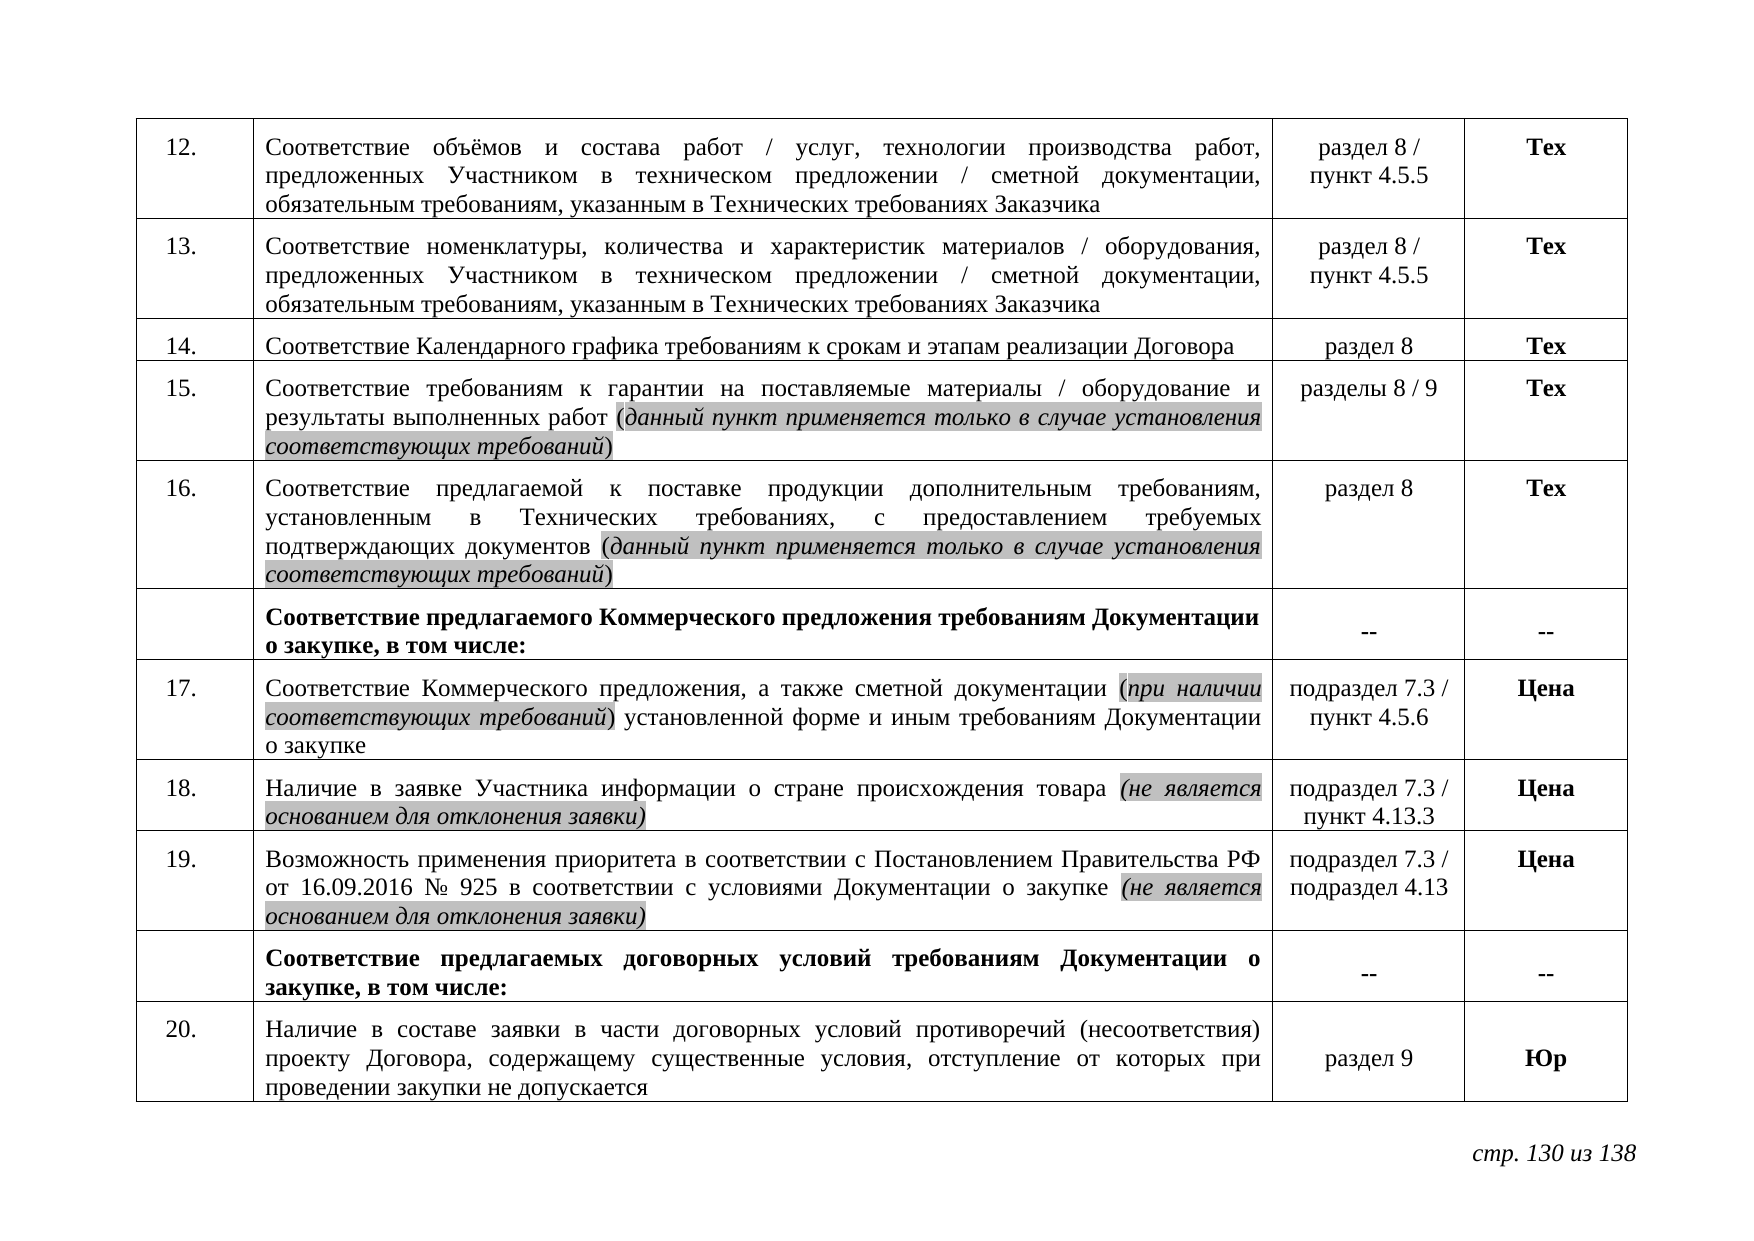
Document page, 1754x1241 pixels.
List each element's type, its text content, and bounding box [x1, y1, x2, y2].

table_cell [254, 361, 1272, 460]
table_cell Тех [1465, 119, 1627, 218]
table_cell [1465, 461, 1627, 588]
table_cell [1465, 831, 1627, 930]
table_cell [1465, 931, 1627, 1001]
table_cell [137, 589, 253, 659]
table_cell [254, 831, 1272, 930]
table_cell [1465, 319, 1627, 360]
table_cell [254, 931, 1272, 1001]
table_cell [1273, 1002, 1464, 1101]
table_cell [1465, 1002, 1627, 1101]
table_cell Соответствие объёмов и состава работ / услуг, технологии производства работ, предложенных Участником в техническом предложении / сметной документации, обязательным требованиям, указанным в Технических требованиях Заказчика [254, 119, 1272, 218]
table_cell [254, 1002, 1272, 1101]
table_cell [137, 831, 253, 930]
table_cell [137, 219, 253, 318]
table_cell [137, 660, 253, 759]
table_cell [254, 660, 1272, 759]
table_cell раздел 8 / пункт 4.5.5 [1273, 119, 1464, 218]
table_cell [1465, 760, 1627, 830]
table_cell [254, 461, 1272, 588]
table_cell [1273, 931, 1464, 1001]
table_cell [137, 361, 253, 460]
table_cell Соответствие номенклатуры, количества и характеристик материалов / оборудования, предложенных Участником в техническом предложении / сметной документации, обязательным требованиям, указанным в Технических требованиях Заказчика [254, 219, 1272, 318]
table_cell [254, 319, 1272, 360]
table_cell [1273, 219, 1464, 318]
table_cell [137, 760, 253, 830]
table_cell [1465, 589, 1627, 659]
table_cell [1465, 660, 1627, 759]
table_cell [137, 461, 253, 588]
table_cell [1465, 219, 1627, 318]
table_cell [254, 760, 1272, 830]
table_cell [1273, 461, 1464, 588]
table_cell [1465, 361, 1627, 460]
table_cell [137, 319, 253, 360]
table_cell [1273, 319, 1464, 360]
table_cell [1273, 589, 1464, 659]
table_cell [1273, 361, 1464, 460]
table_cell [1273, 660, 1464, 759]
table_cell [137, 119, 253, 218]
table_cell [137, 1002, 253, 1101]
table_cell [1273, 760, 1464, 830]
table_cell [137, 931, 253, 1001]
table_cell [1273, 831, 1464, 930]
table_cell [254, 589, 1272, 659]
